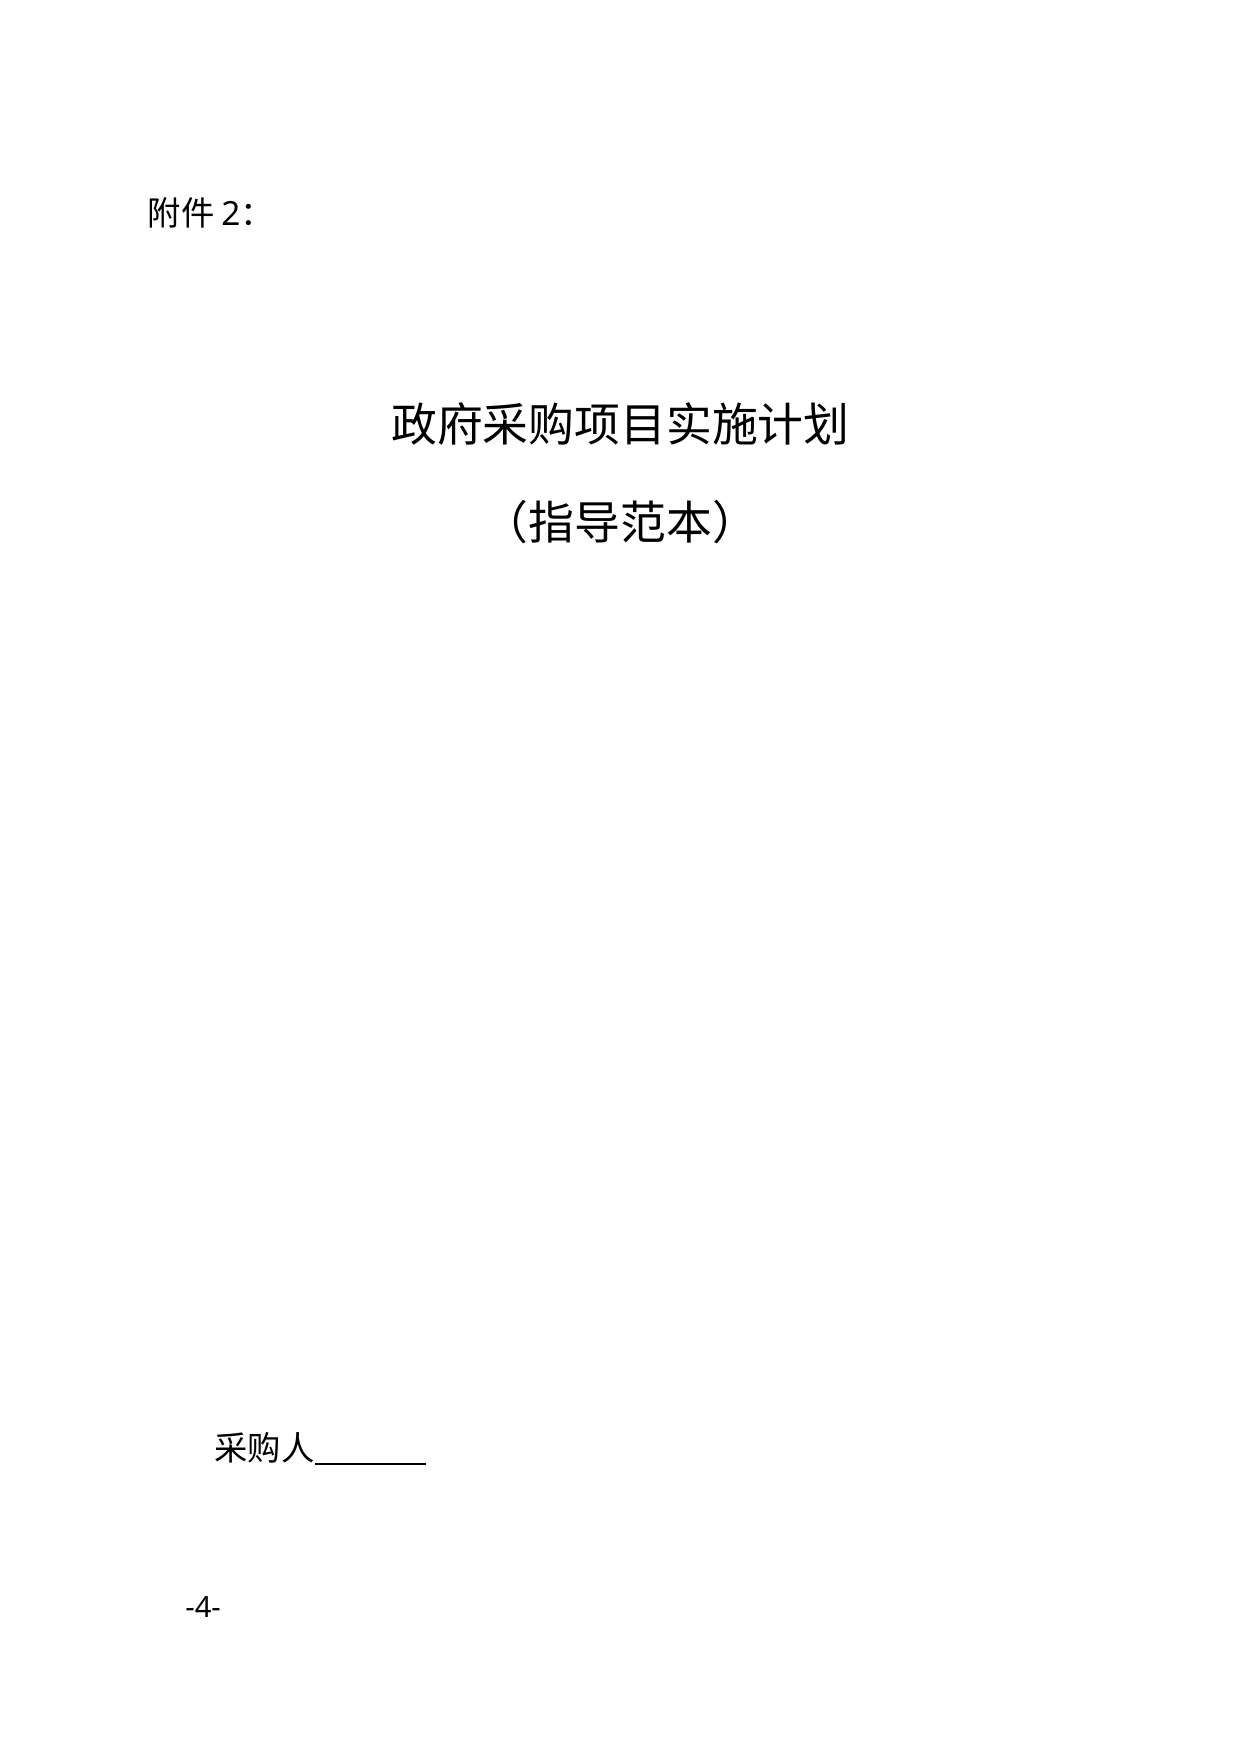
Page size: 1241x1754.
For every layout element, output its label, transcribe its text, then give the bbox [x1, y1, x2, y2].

text 附件2： [148, 178, 1092, 243]
text 政府采购项目实施计划 [148, 373, 1092, 471]
text （指导范本） [148, 471, 1092, 568]
text 采购人 [148, 1413, 1092, 1478]
